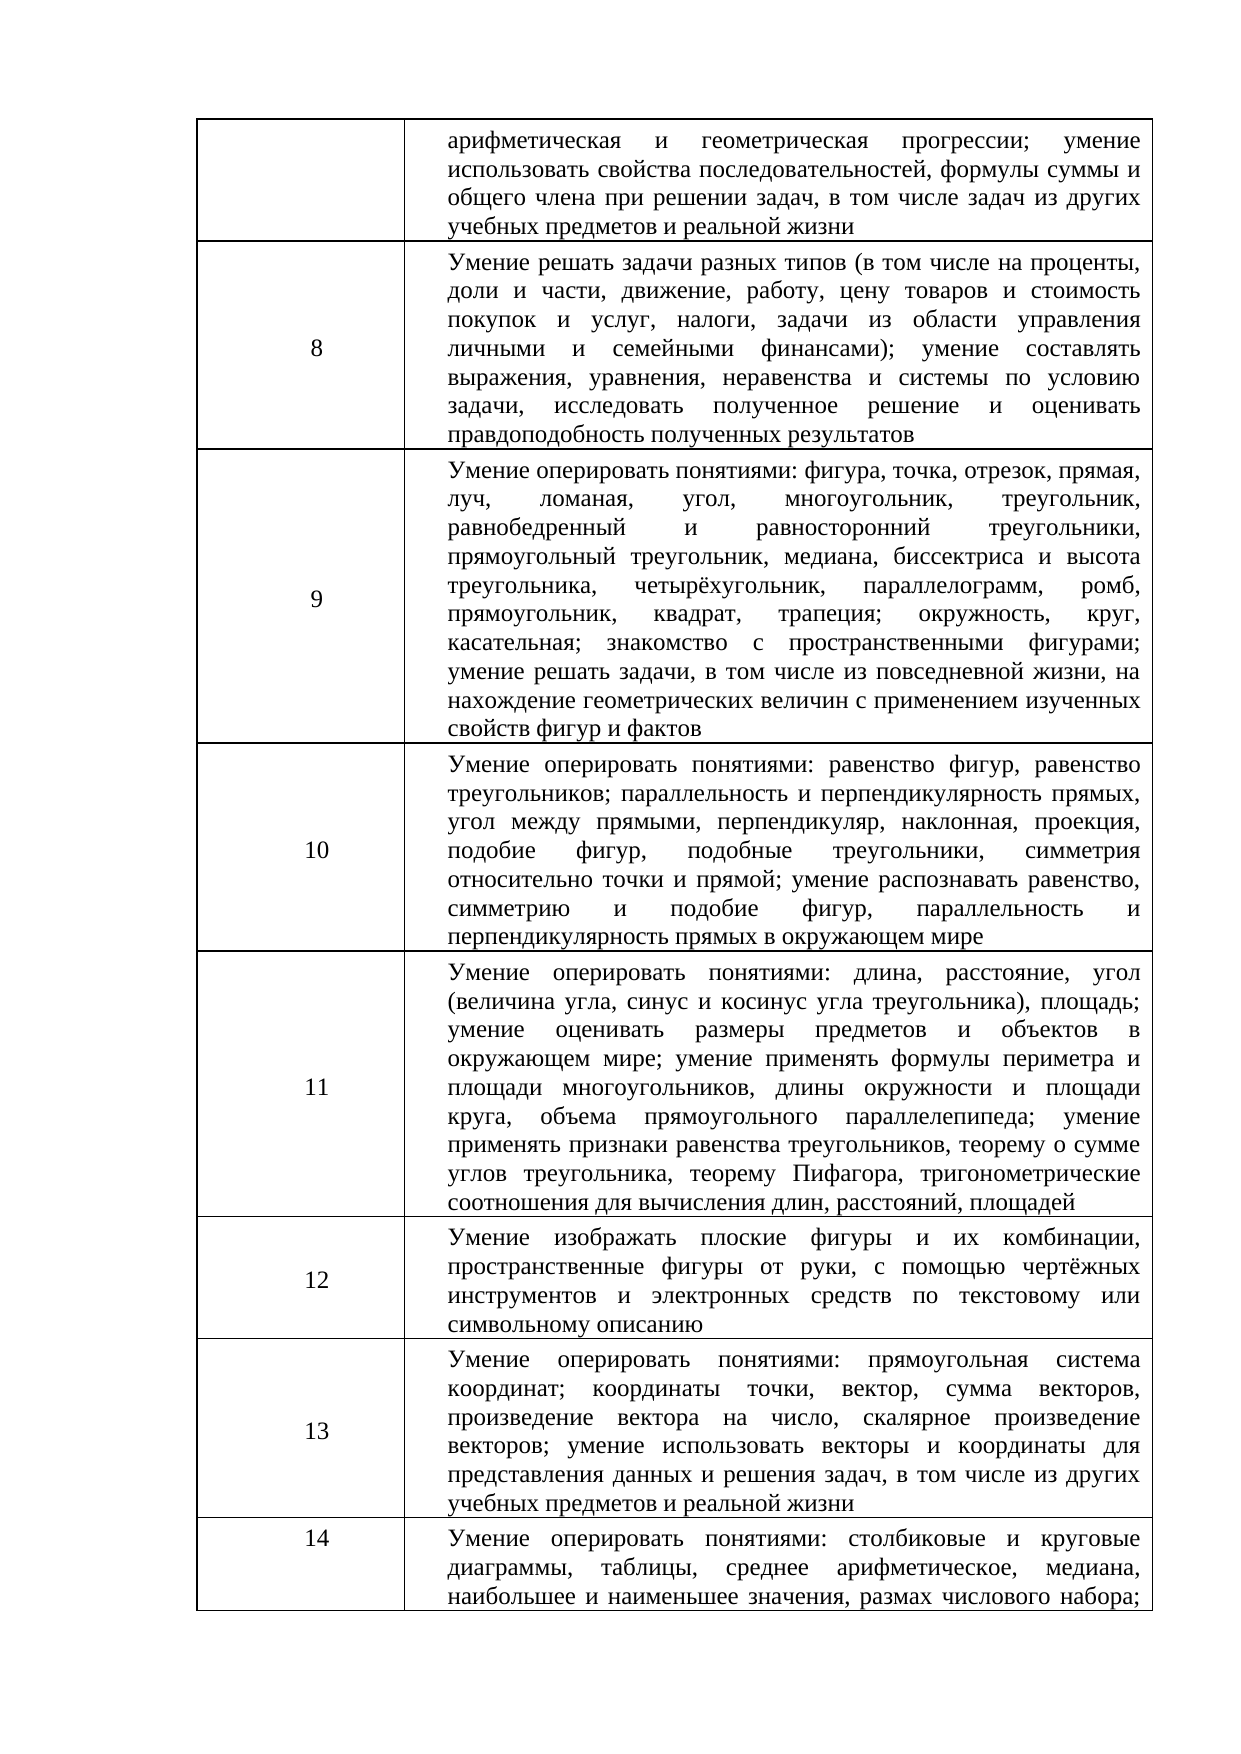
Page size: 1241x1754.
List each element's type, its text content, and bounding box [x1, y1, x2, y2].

table_cell Умение оперировать понятиями: длина, расстояние, угол (величина угла, синус и косинус угла треугольника), площадь; умение оценивать размеры предметов и объектов в окружающем мире; умение применять формулы периметра и площади многоугольников, длины окружности и площади круга, объема прямоугольного параллелепипеда; умение применять признаки равенства треугольников, теорему о сумме углов треугольника, теорему Пифагора, тригонометрические соотношения для вычисления длин, расстояний, площадей [405, 952, 1152, 1216]
table_cell 9 [198, 450, 404, 742]
table_cell 13 [198, 1339, 404, 1517]
table_cell 14 [198, 1518, 404, 1610]
table_cell 8 [198, 242, 404, 448]
table_cell 10 [198, 744, 404, 950]
table_cell 11 [198, 952, 404, 1216]
table_cell 12 [198, 1217, 404, 1337]
table_cell Умение оперировать понятиями: прямоугольная система координат; координаты точки, вектор, сумма векторов, произведение вектора на число, скалярное произведение векторов; умение использовать векторы и координаты для представления данных и решения задач, в том числе из других учебных предметов и реальной жизни [405, 1339, 1152, 1517]
table_cell 7 [198, 120, 404, 240]
table_cell Умение оперировать понятиями: равенство фигур, равенство треугольников; параллельность и перпендикулярность прямых, угол между прямыми, перпендикуляр, наклонная, проекция, подобие фигур, подобные треугольники, симметрия относительно точки и прямой; умение распознавать равенство, симметрию и подобие фигур, параллельность и перпендикулярность прямых в окружающем мире [405, 744, 1152, 950]
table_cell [405, 120, 1152, 240]
table_cell Умение изображать плоские фигуры и их комбинации, пространственные фигуры от руки, с помощью чертёжных инструментов и электронных средств по текстовому или символьному описанию [405, 1217, 1152, 1337]
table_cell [405, 1518, 1152, 1610]
table_cell Умение решать задачи разных типов (в том числе на проценты, доли и части, движение, работу, цену товаров и стоимость покупок и услуг, налоги, задачи из области управления личными и семейными финансами); умение составлять выражения, уравнения, неравенства и системы по условию задачи, исследовать полученное решение и оценивать правдоподобность полученных результатов [405, 242, 1152, 448]
table_cell Умение оперировать понятиями: фигура, точка, отрезок, прямая, луч, ломаная, угол, многоугольник, треугольник, равнобедренный и равносторонний треугольники, прямоугольный треугольник, медиана, биссектриса и высота треугольника, четырёхугольник, параллелограмм, ромб, прямоугольник, квадрат, трапеция; окружность, круг, касательная; знакомство с пространственными фигурами; умение решать задачи, в том числе из повседневной жизни, на нахождение геометрических величин с применением изученных свойств фигур и фактов [405, 450, 1152, 742]
